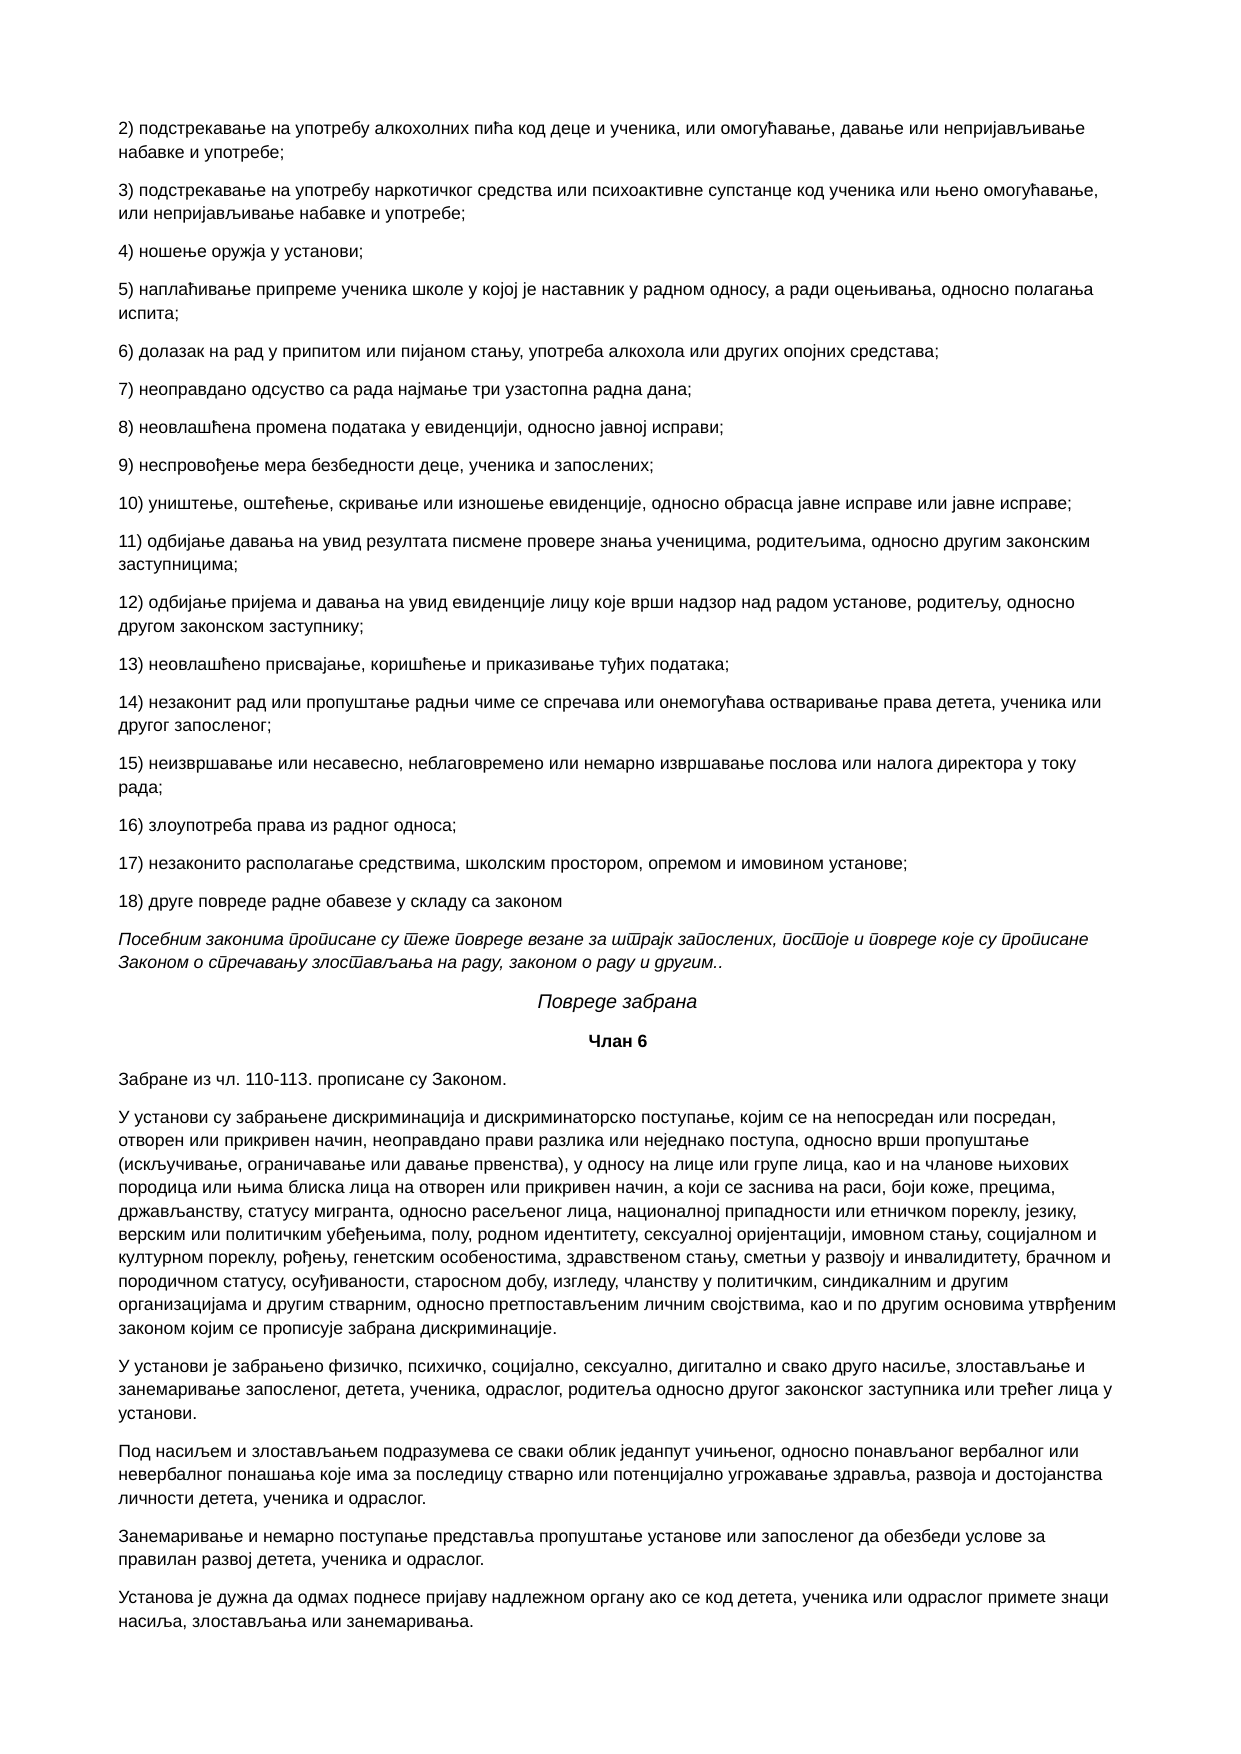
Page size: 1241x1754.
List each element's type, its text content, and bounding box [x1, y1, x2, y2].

text 7) неоправдано одсуство са рада најмање три узастопна радна дана; [118, 378, 1122, 399]
text Забране из чл. 110-113. прописане су Законом. [118, 1069, 1122, 1089]
text 6) долазак на рад у припитом или пијаном стању, употреба алкохола или других опојних средстава; [118, 341, 1122, 361]
text 4) ношење оружја у установи; [118, 241, 1122, 261]
text 12) одбијање пријема и давања на увид евиденције лицу које врши надзор над радом установе, родитељу, односно другом законском заступнику; [118, 592, 1122, 636]
text 2) подстрекавање на употребу алкохолних пића код деце и ученика, или омогућавање, давање или непријављивање набавке и употребе; [118, 118, 1122, 162]
text 16) злоупотреба права из радног односа; [118, 814, 1122, 835]
text 8) неовлашћена промена података у евиденцији, односно јавној исправи; [118, 417, 1122, 437]
text 13) неовлашћено присвајање, коришћење и приказивање туђих података; [118, 653, 1122, 674]
text Установа је дужна да одмах поднесе пријаву надлежном органу ако се код детета, ученика или одраслог примете знаци насиља, злостављања или занемаривања. [118, 1587, 1122, 1631]
text У установи су забрањене дискриминација и дискриминаторско поступање, којим се на непосредан или посредан, отворен или прикривен начин, неоправдано прави разлика или неједнако поступа, односно врши пропуштање (искључивање, ограничавање или давање првенства), у односу на лице или групе лица, као и на чланове њихових породица или њима блиска лица на отворен или прикривен начин, а који се заснива на раси, боји коже, прецима, држављанству, статусу мигранта, односно расељеног лица, националној припадности или етничком пореклу, језику, верским или политичким убеђењима, полу, родном идентитету, сексуалној оријентацији, имовном стању, социјалном и културном пореклу, рођењу, генетским особеностима, здравственом стању, сметњи у развоју и инвалидитету, брачном и породичном статусу, осуђиваности, старосном добу, изгледу, чланству у политичким, синдикалним и другим организацијама и другим стварним, односно претпостављеним личним својствима, као и по другим основима утврђеним законом којим се прописује забрана дискриминације. [118, 1107, 1122, 1338]
text Посебним законима прописане су теже повреде везане за штрајк запослених, постоје и повреде које су прописане Законом о спречавању злостављања на раду, законом о раду и другим.. [118, 928, 1122, 972]
text 15) неизвршавање или несавесно, неблаговремено или немарно извршавање послова или налога директора у току рада; [118, 753, 1122, 797]
text 3) подстрекавање на употребу наркотичког средства или психоактивне супстанце код ученика или њено омогућавање, или непријављивање набавке и употребе; [118, 179, 1122, 223]
text 17) незаконито располагање средствима, школским простором, опремом и имовином установе; [118, 852, 1122, 873]
text 14) незаконит рад или пропуштање радњи чиме се спречава или онемогућава остваривање права детета, ученика или другог запосленог; [118, 692, 1122, 735]
text 10) уништење, оштећење, скривање или изношење евиденције, односно обрасца јавне исправе или јавне исправе; [118, 493, 1122, 513]
text Повреде забрана [118, 990, 1122, 1013]
text 11) одбијање давања на увид резултата писмене провере знања ученицима, родитељима, односно другим законским заступницима; [118, 531, 1122, 574]
text 9) неспровођење мера безбедности деце, ученика и запослених; [118, 454, 1122, 475]
text 18) друге повреде радне обавезе у складу са законом [118, 891, 1122, 911]
text Под насиљем и злостављањем подразумева се сваки облик једанпут учињеног, односно понављаног вербалног или невербалног понашања које има за последицу стварно или потенцијално угрожавање здравља, развоја и достојанства личности детета, ученика и одраслог. [118, 1441, 1122, 1508]
text 5) наплаћивање припреме ученика школе у којој је наставник у радном односу, а ради оцењивања, односно полагања испита; [118, 279, 1122, 323]
text Занемаривање и немарно поступање представља пропуштање установе или запосленог да обезбеди услове за правилан развој детета, ученика и одраслог. [118, 1525, 1122, 1569]
text Члан 6 [118, 1031, 1122, 1051]
text У установи је забрањено физичко, психичко, социјално, сексуално, дигитално и свако друго насиље, злостављање и занемаривање запосленог, детета, ученика, одраслог, родитеља односно другог законског заступника или трећег лица у установи. [118, 1356, 1122, 1423]
